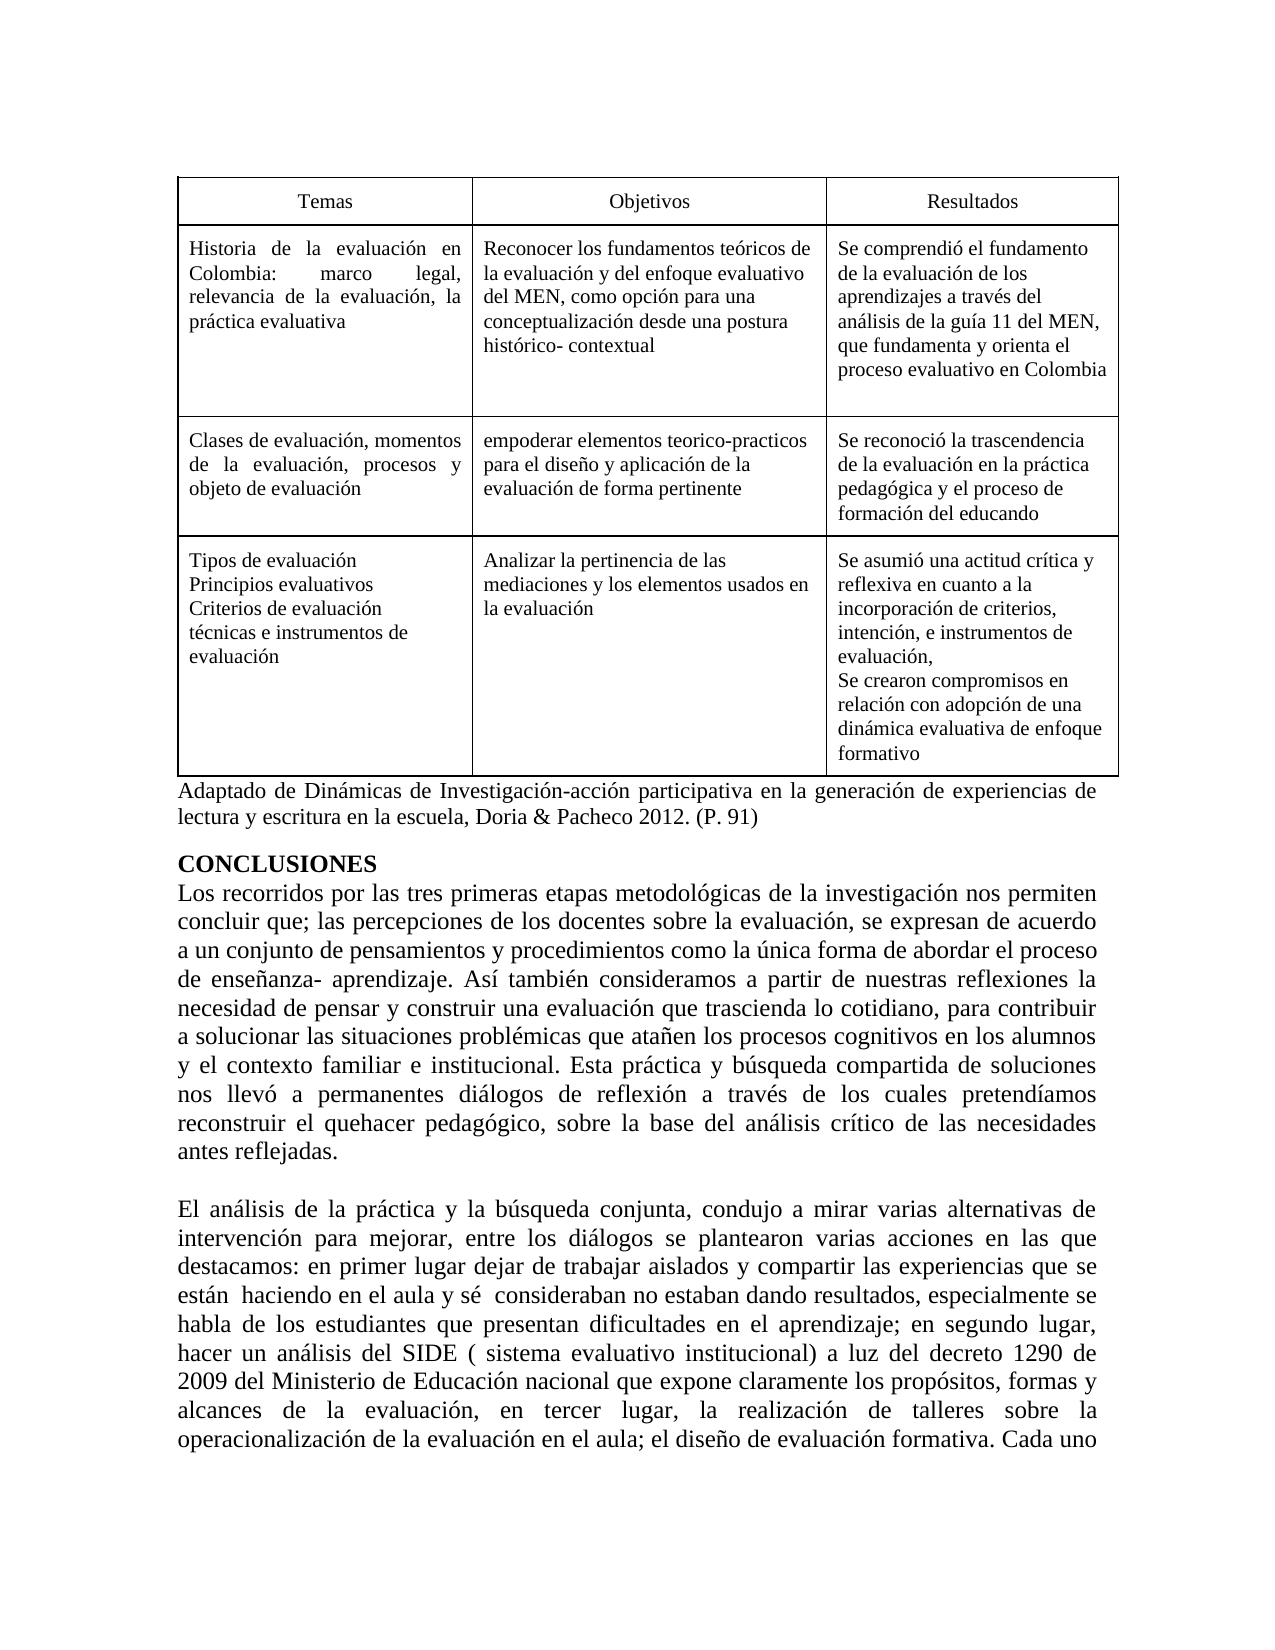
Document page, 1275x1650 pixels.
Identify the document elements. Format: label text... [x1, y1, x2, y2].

text CONCLUSIONES [177, 849, 1098, 878]
text Adaptado de Dinámicas de Investigación-acción participativa en la generación de experiencias de lectura y escritura en la escuela, Doria & Pacheco 2012. (P. 91) [177, 777, 1098, 830]
text Los recorridos por las tres primeras etapas metodológicas de la investigación nos permiten concluir que; las percepciones de los docentes sobre la evaluación, se expresan de acuerdo a un conjunto de pensamientos y procedimientos como la única forma de abordar el proceso de enseñanza- aprendizaje. Así también consideramos a partir de nuestras reflexiones la necesidad de pensar y construir una evaluación que trascienda lo cotidiano, para contribuir a solucionar las situaciones problémicas que atañen los procesos cognitivos en los alumnos y el contexto familiar e institucional. Esta práctica y búsqueda compartida de soluciones nos llevó a permanentes diálogos de reflexión a través de los cuales pretendíamos reconstruir el quehacer pedagógico, sobre la base del análisis crítico de las necesidades antes reflejadas. [177, 878, 1098, 1165]
table_cell Se reconoció la trascendencia de la evaluación en la práctica pedagógica y el proceso de formación del educando [827, 417, 1118, 535]
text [177, 1194, 1098, 1453]
table_header Objetivos [473, 178, 826, 224]
table_cell Se comprendió el fundamento de la evaluación de los aprendizajes a través del análisis de la guía 11 del MEN, que fundamenta y orienta el proceso evaluativo en Colombia [827, 226, 1118, 416]
table_cell Clases de evaluación, momentos de la evaluación, procesos y objeto de evaluación [179, 417, 472, 535]
table_cell Tipos de evaluación Principios evaluativos Criterios de evaluación técnicas e instrumentos de evaluación [179, 537, 472, 775]
table_header Temas [179, 178, 472, 224]
table_header Resultados [827, 178, 1118, 224]
table_cell Analizar la pertinencia de las mediaciones y los elementos usados en la evaluación [473, 537, 826, 775]
table_cell Se asumió una actitud crítica y reflexiva en cuanto a la incorporación de criterios, intención, e instrumentos de evaluación, Se crearon compromisos en relación con adopción de una dinámica evaluativa de enfoque formativo [827, 537, 1118, 775]
table_cell Historia de la evaluación en Colombia: marco legal, relevancia de la evaluación, la práctica evaluativa [179, 226, 472, 416]
table_cell Reconocer los fundamentos teóricos de la evaluación y del enfoque evaluativo del MEN, como opción para una conceptualización desde una postura histórico- contextual [473, 226, 826, 416]
table_cell empoderar elementos teorico-practicos para el diseño y aplicación de la evaluación de forma pertinente [473, 417, 826, 535]
